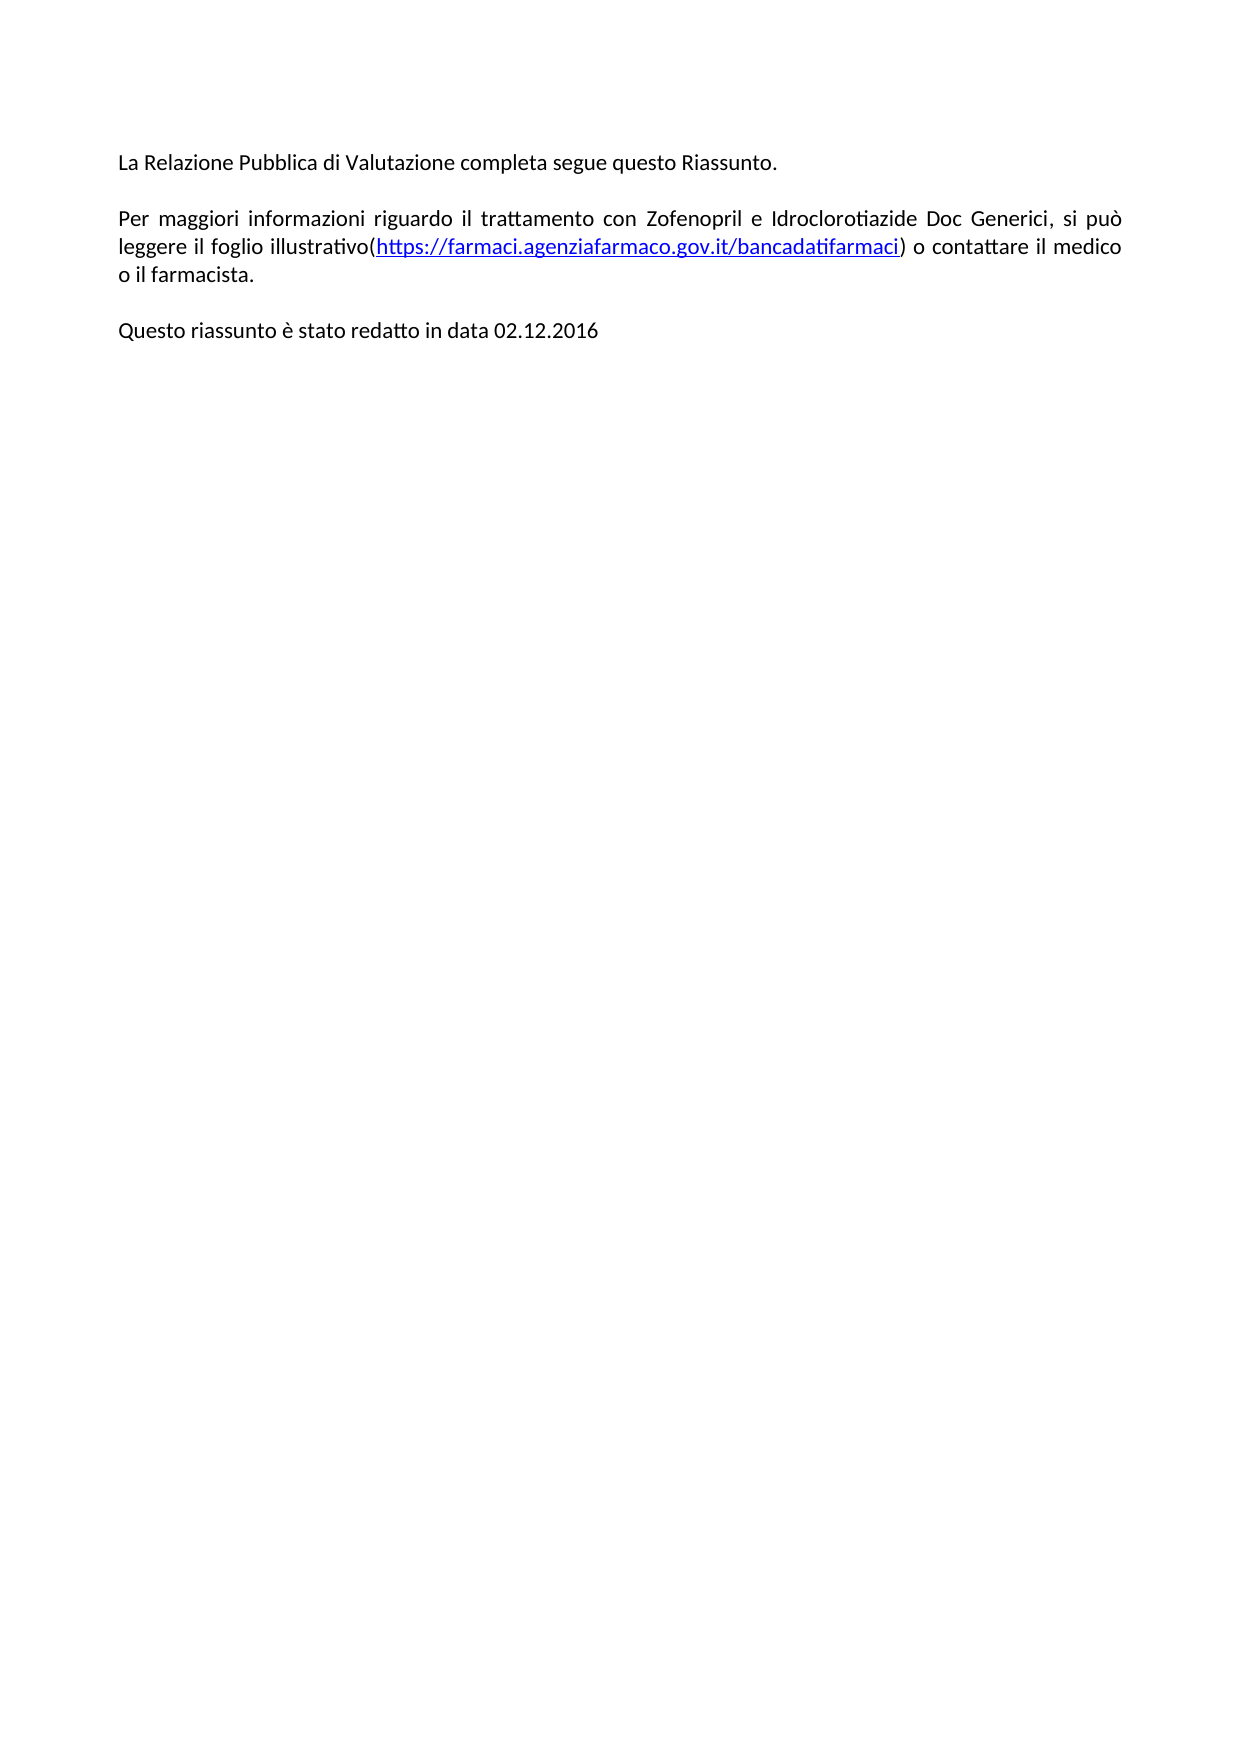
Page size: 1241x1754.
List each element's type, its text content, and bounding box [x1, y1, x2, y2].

text Questo riassunto è stato redatto in data 02.12.2016 [118, 316, 1122, 344]
text Per maggiori informazioni riguardo il trattamento con Zofenopril e Idroclorotiazide Doc Generici, si può leggere il foglio illustrativo(https://farmaci.agenziafarmaco.gov.it/bancadatifarmaci) o contattare il medico o il farmacista. [118, 204, 1122, 288]
text La Relazione Pubblica di Valutazione completa segue questo Riassunto. [118, 148, 1122, 176]
